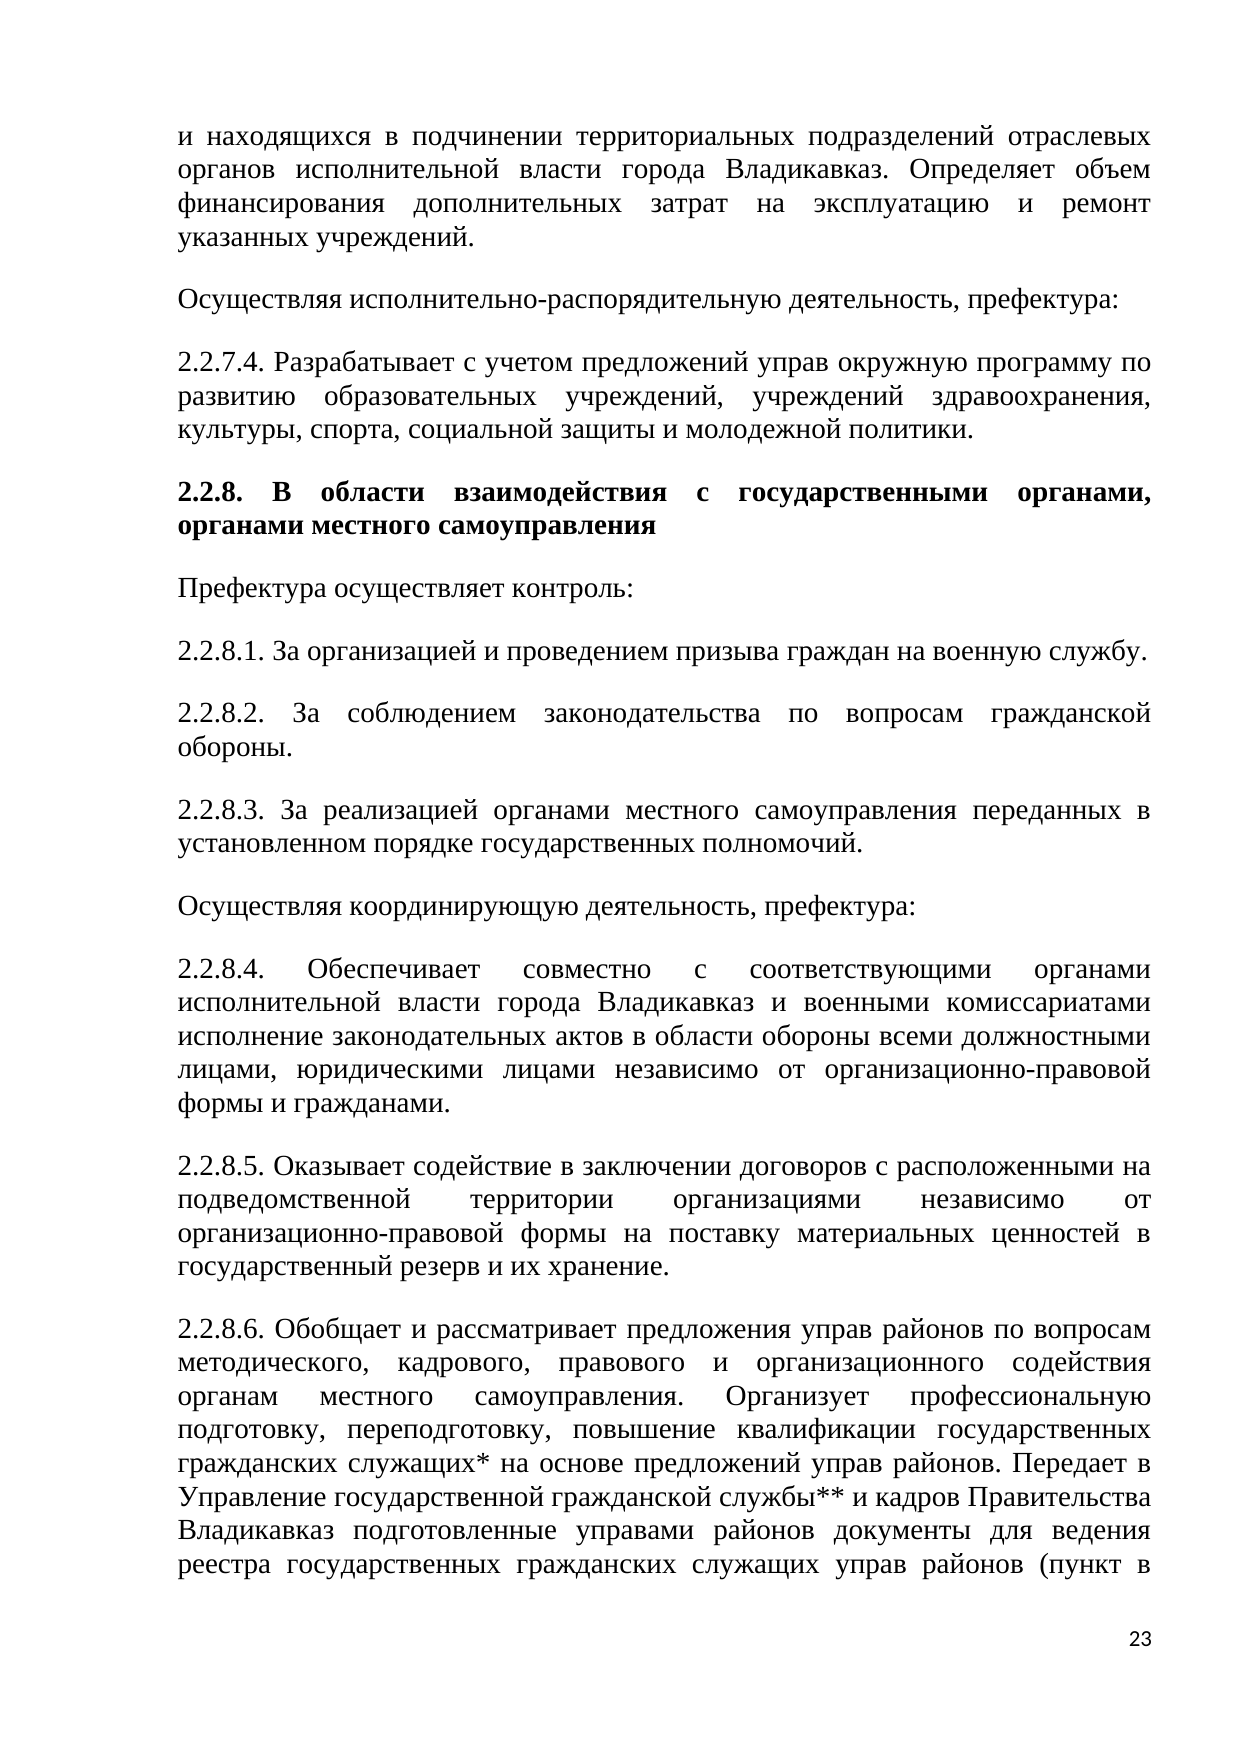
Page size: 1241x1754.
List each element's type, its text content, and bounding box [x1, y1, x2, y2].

text 2.2.8.1. За организацией и проведением призыва граждан на военную службу. [177, 633, 1152, 666]
text 2.2.8. В области взаимодействия с государственными органами, органами местного самоуправления [177, 474, 1152, 541]
text 2.2.8.5. Оказывает содействие в заключении договоров с расположенными на подведомственной территории организациями независимо от организационно-правовой формы на поставку материальных ценностей в государственный резерв и их хранение. [177, 1148, 1152, 1282]
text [177, 1311, 1152, 1579]
text Осуществляя исполнительно-распорядительную деятельность, префектура: [177, 281, 1152, 315]
text 2.2.8.2. За соблюдением законодательства по вопросам гражданской обороны. [177, 696, 1152, 763]
text 2.2.8.4. Обеспечивает совместно с соответствующими органами исполнительной власти города Владикавказ и военными комиссариатами исполнение законодательных актов в области обороны всеми должностными лицами, юридическими лицами независимо от организационно-правовой формы и гражданами. [177, 951, 1152, 1118]
text Осуществляя координирующую деятельность, префектура: [177, 888, 1152, 922]
text 2.2.7.4. Разрабатывает с учетом предложений управ окружную программу по развитию образовательных учреждений, учреждений здравоохранения, культуры, спорта, социальной защиты и молодежной политики. [177, 344, 1152, 445]
text 2.2.8.3. За реализацией органами местного самоуправления переданных в установленном порядке государственных полномочий. [177, 792, 1152, 859]
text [177, 118, 1152, 252]
text Префектура осуществляет контроль: [177, 570, 1152, 604]
